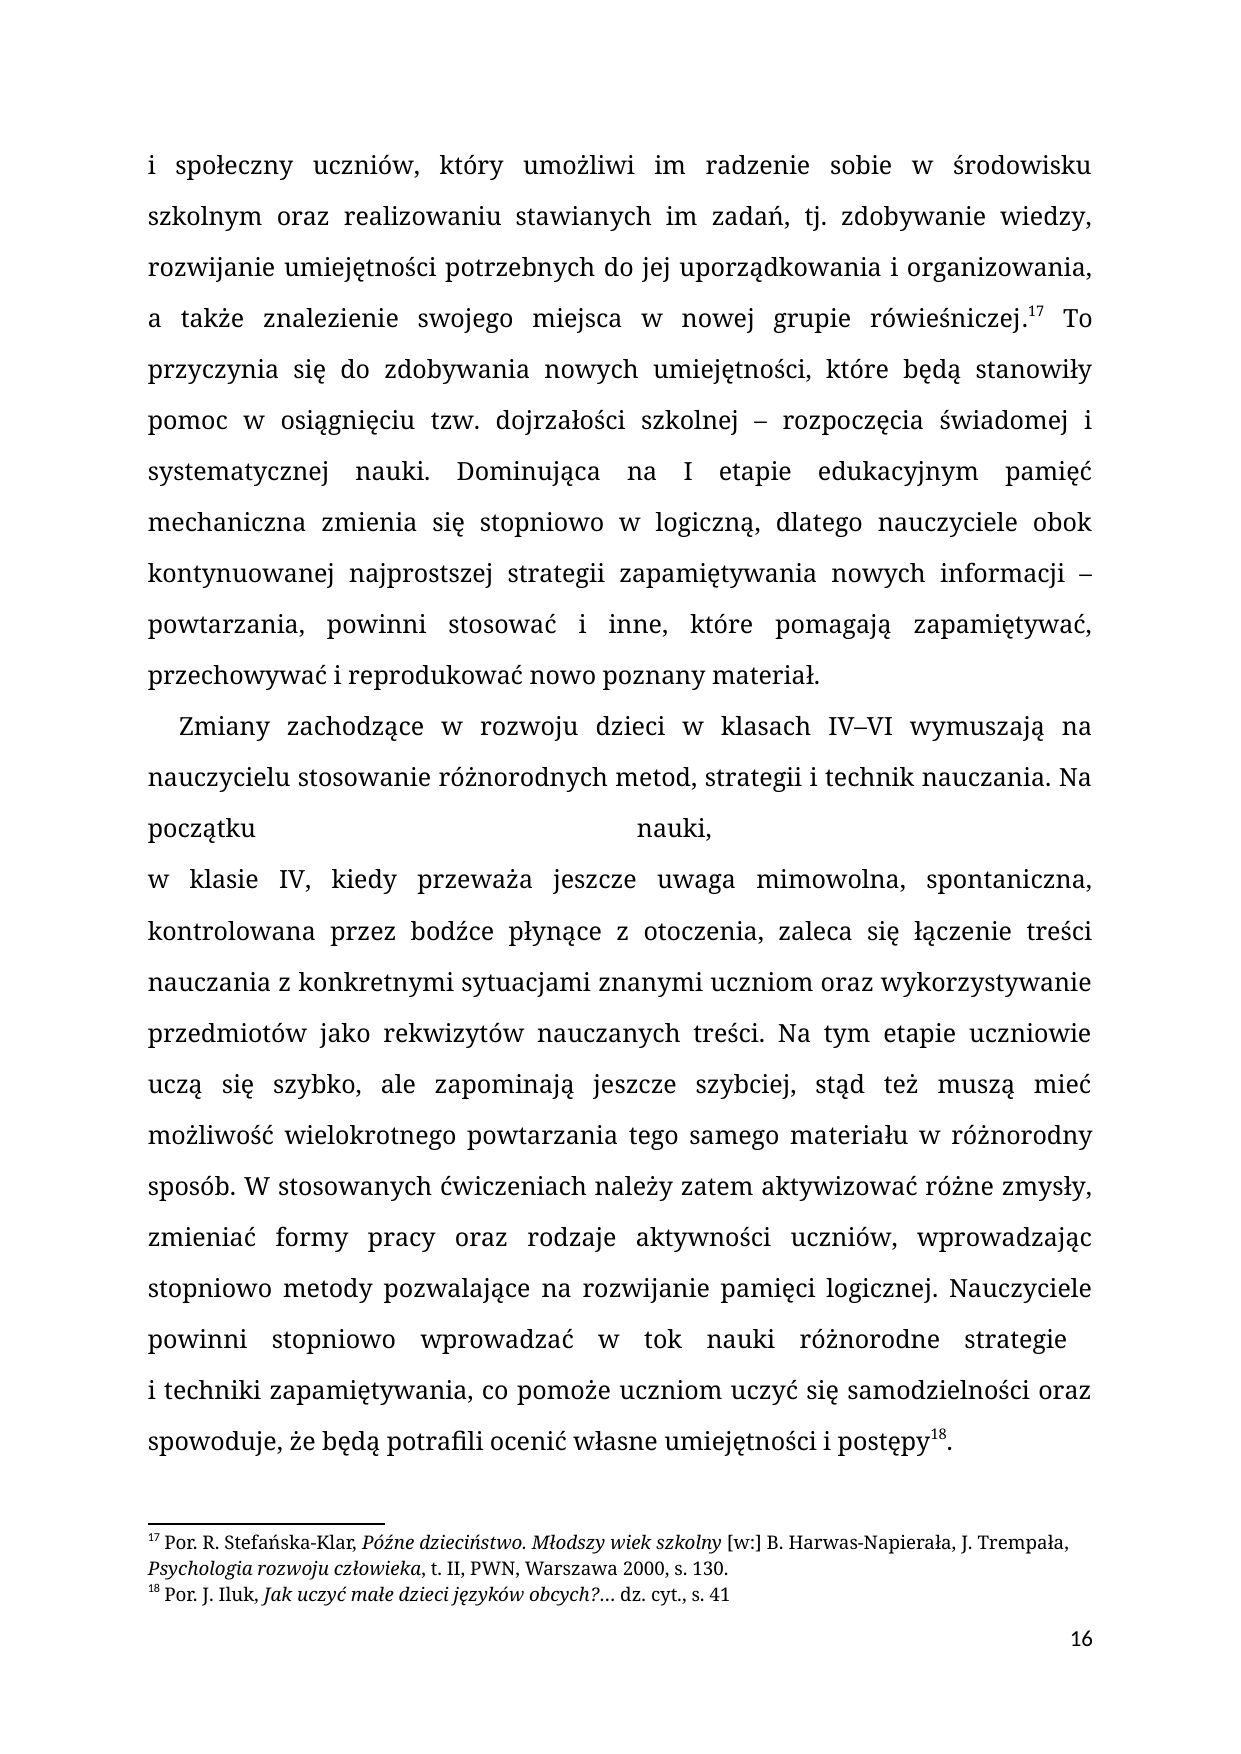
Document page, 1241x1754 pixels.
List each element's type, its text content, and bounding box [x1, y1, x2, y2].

text Zmiany zachodzące w rozwoju dzieci w klasach IV–VI wymuszają na nauczycielu stosowanie różnorodnych metod, strategii i technik nauczania. Na początku nauki, w klasie IV, kiedy przeważa jeszcze uwaga mimowolna, spontaniczna, kontrolowana przez bodźce płynące z otoczenia, zaleca się łączenie treści nauczania z konkretnymi sytuacjami znanymi uczniom oraz wykorzystywanie przedmiotów jako rekwizytów nauczanych treści. Na tym etapie uczniowie uczą się szybko, ale zapominają jeszcze szybciej, stąd też muszą mieć możliwość wielokrotnego powtarzania tego samego materiału w różnorodny sposób. W stosowanych ćwiczeniach należy zatem aktywizować różne zmysły, zmieniać formy pracy oraz rodzaje aktywności uczniów, wprowadzając stopniowo metody pozwalające na rozwijanie pamięci logicznej. Nauczyciele powinni stopniowo wprowadzać w tok nauki różnorodne strategie i techniki zapamiętywania, co pomoże uczniom uczyć się samodzielności oraz spowoduje, że będą potrafili ocenić własne umiejętności i postępy. [148, 709, 1093, 1458]
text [148, 148, 1093, 692]
